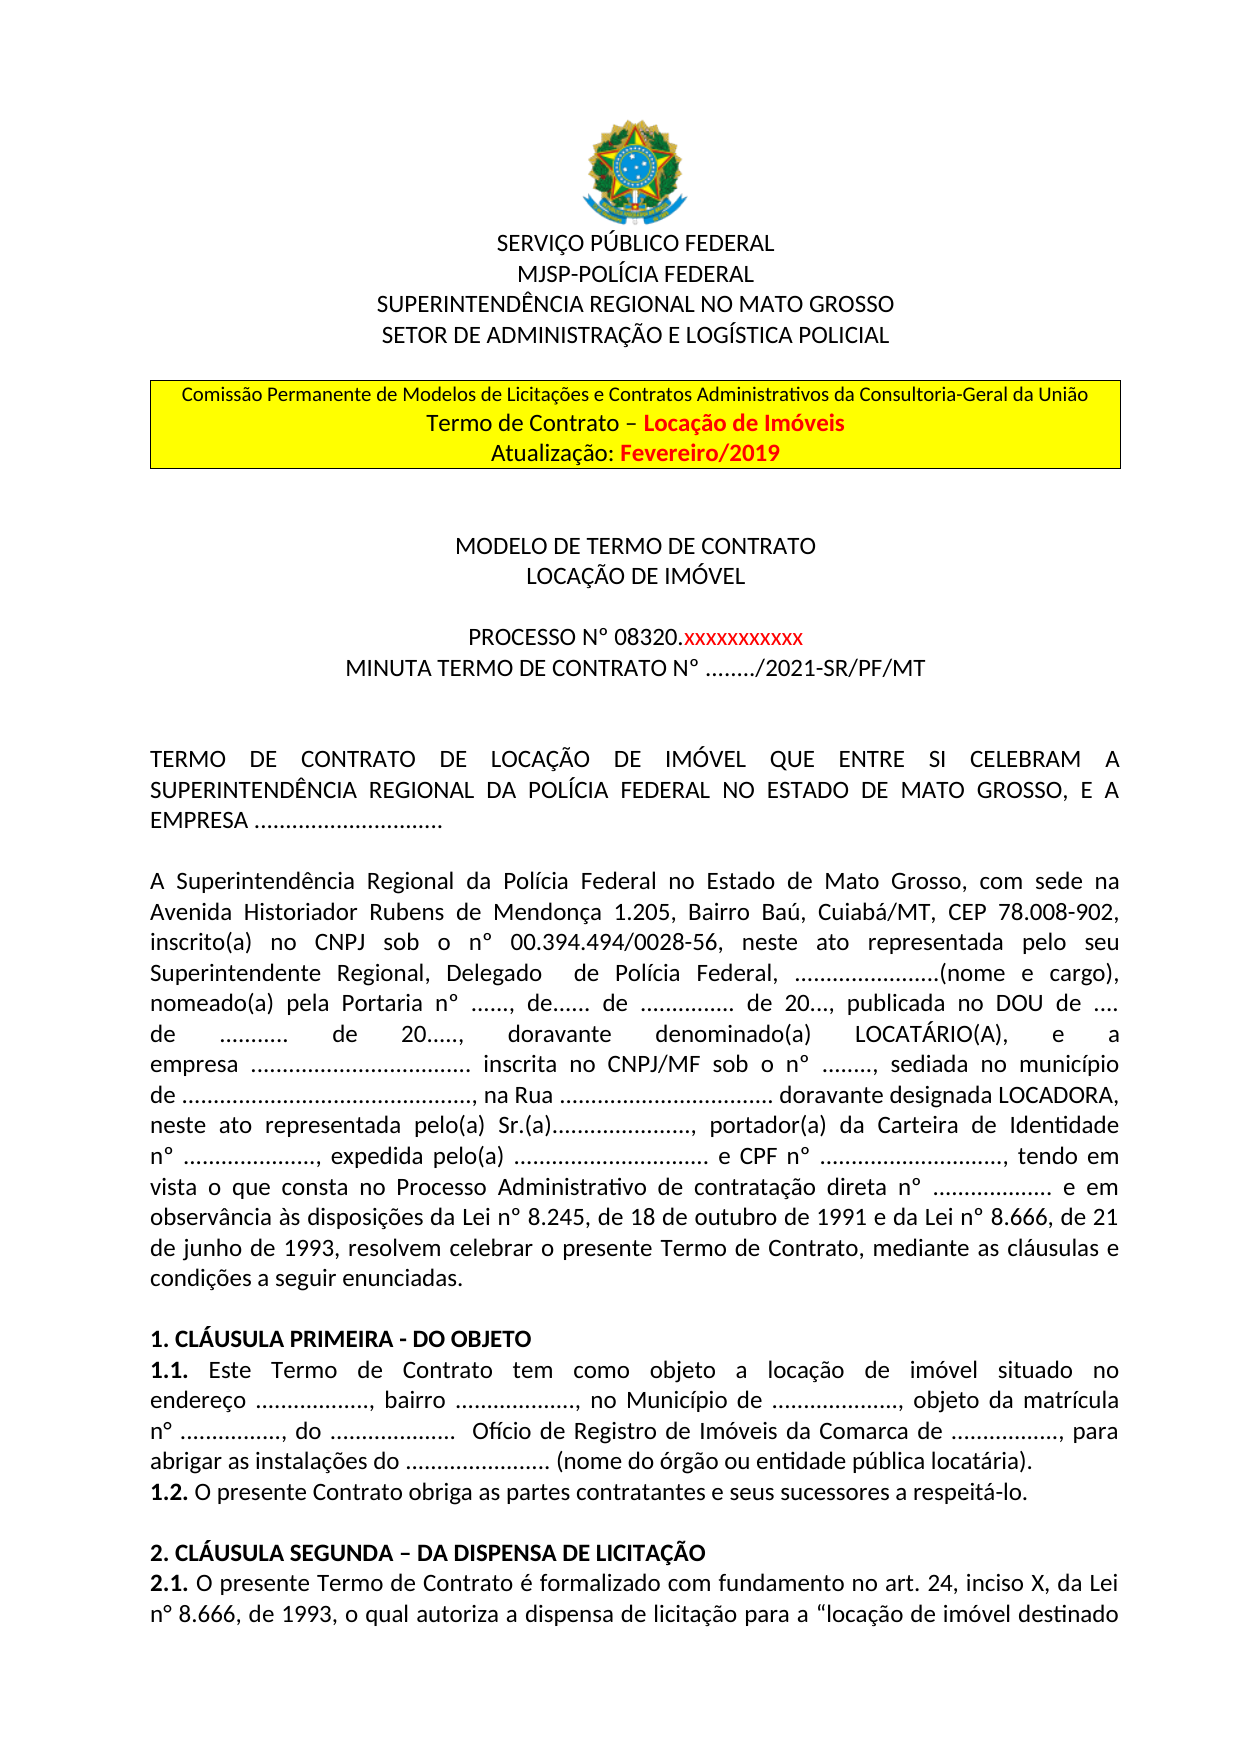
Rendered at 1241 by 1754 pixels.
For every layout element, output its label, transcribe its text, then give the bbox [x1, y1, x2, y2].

text SETOR DE ADMINISTRAÇÃO E LOGÍSTICA POLICIAL [150, 319, 1121, 350]
table_header Comissão Permanente de Modelos de Licitações e Contratos Administrativos da Consultoria-Geral da União Termo de Contrato – Locação de Imóveis Atualização: Fevereiro/2019 [151, 381, 1120, 468]
text MJSP-POLÍCIA FEDERAL [150, 258, 1121, 289]
picture [579, 117, 692, 228]
text 1.2. O presente Contrato obriga as partes contratantes e seus sucessores a respeitá-lo. [150, 1476, 1121, 1506]
text A Superintendência Regional da Polícia Federal no Estado de Mato Grosso, com sede na Avenida Historiador Rubens de Mendonça 1.205, Bairro Baú, Cuiabá/MT, CEP 78.008-902, inscrito(a) no CNPJ sob o nº 00.394.494/0028-56, neste ato representada pelo seu Superintendente Regional, Delegado de Polícia Federal, .......................(nome e cargo), nomeado(a) pela Portaria nº ......, de...... de ............... de 20..., publicada no DOU de .... de ........... de 20....., doravante denominado(a) LOCATÁRIO(A), e a empresa ................................... inscrita no CNPJ/MF sob o nº ........, sediada no município de .............................................., na Rua .................................. doravante designada LOCADORA, neste ato representada pelo(a) Sr.(a)......................, portador(a) da Carteira de Identidade nº ....................., expedida pelo(a) ............................... e CPF nº ............................., tendo em vista o que consta no Processo Administrativo de contratação direta nº ................... e em observância às disposições da Lei nº 8.245, de 18 de outubro de 1991 e da Lei nº 8.666, de 21 de junho de 1993, resolvem celebrar o presente Termo de Contrato, mediante as cláusulas e condições a seguir enunciadas. [150, 866, 1121, 1293]
text PROCESSO Nº 08320.xxxxxxxxxxx [150, 621, 1121, 652]
text SERVIÇO PÚBLICO FEDERAL [150, 228, 1121, 258]
text 2. CLÁUSULA SEGUNDA – DA DISPENSA DE LICITAÇÃO [150, 1537, 1121, 1567]
text MINUTA TERMO DE CONTRATO Nº ......../2021-SR/PF/MT [150, 652, 1121, 682]
text 1. CLÁUSULA PRIMEIRA - DO OBJETO [150, 1323, 1121, 1354]
text MODELO DE TERMO DE CONTRATO [150, 530, 1121, 560]
text LOCAÇÃO DE IMÓVEL [150, 560, 1121, 591]
text 1.1. Este Termo de Contrato tem como objeto a locação de imóvel situado no endereço .................., bairro ..................., no Município de ...................., objeto da matrícula n° ................, do .................... Ofício de Registro de Imóveis da Comarca de ................., para abrigar as instalações do ....................... (nome do órgão ou entidade pública locatária). [150, 1354, 1121, 1476]
text TERMO DE CONTRATO DE LOCAÇÃO DE IMÓVEL QUE ENTRE SI CELEBRAM A SUPERINTENDÊNCIA REGIONAL DA POLÍCIA FEDERAL NO ESTADO DE MATO GROSSO, E A EMPRESA .............................. [150, 743, 1121, 835]
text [150, 1567, 1121, 1628]
text SUPERINTENDÊNCIA REGIONAL NO MATO GROSSO [150, 289, 1121, 319]
